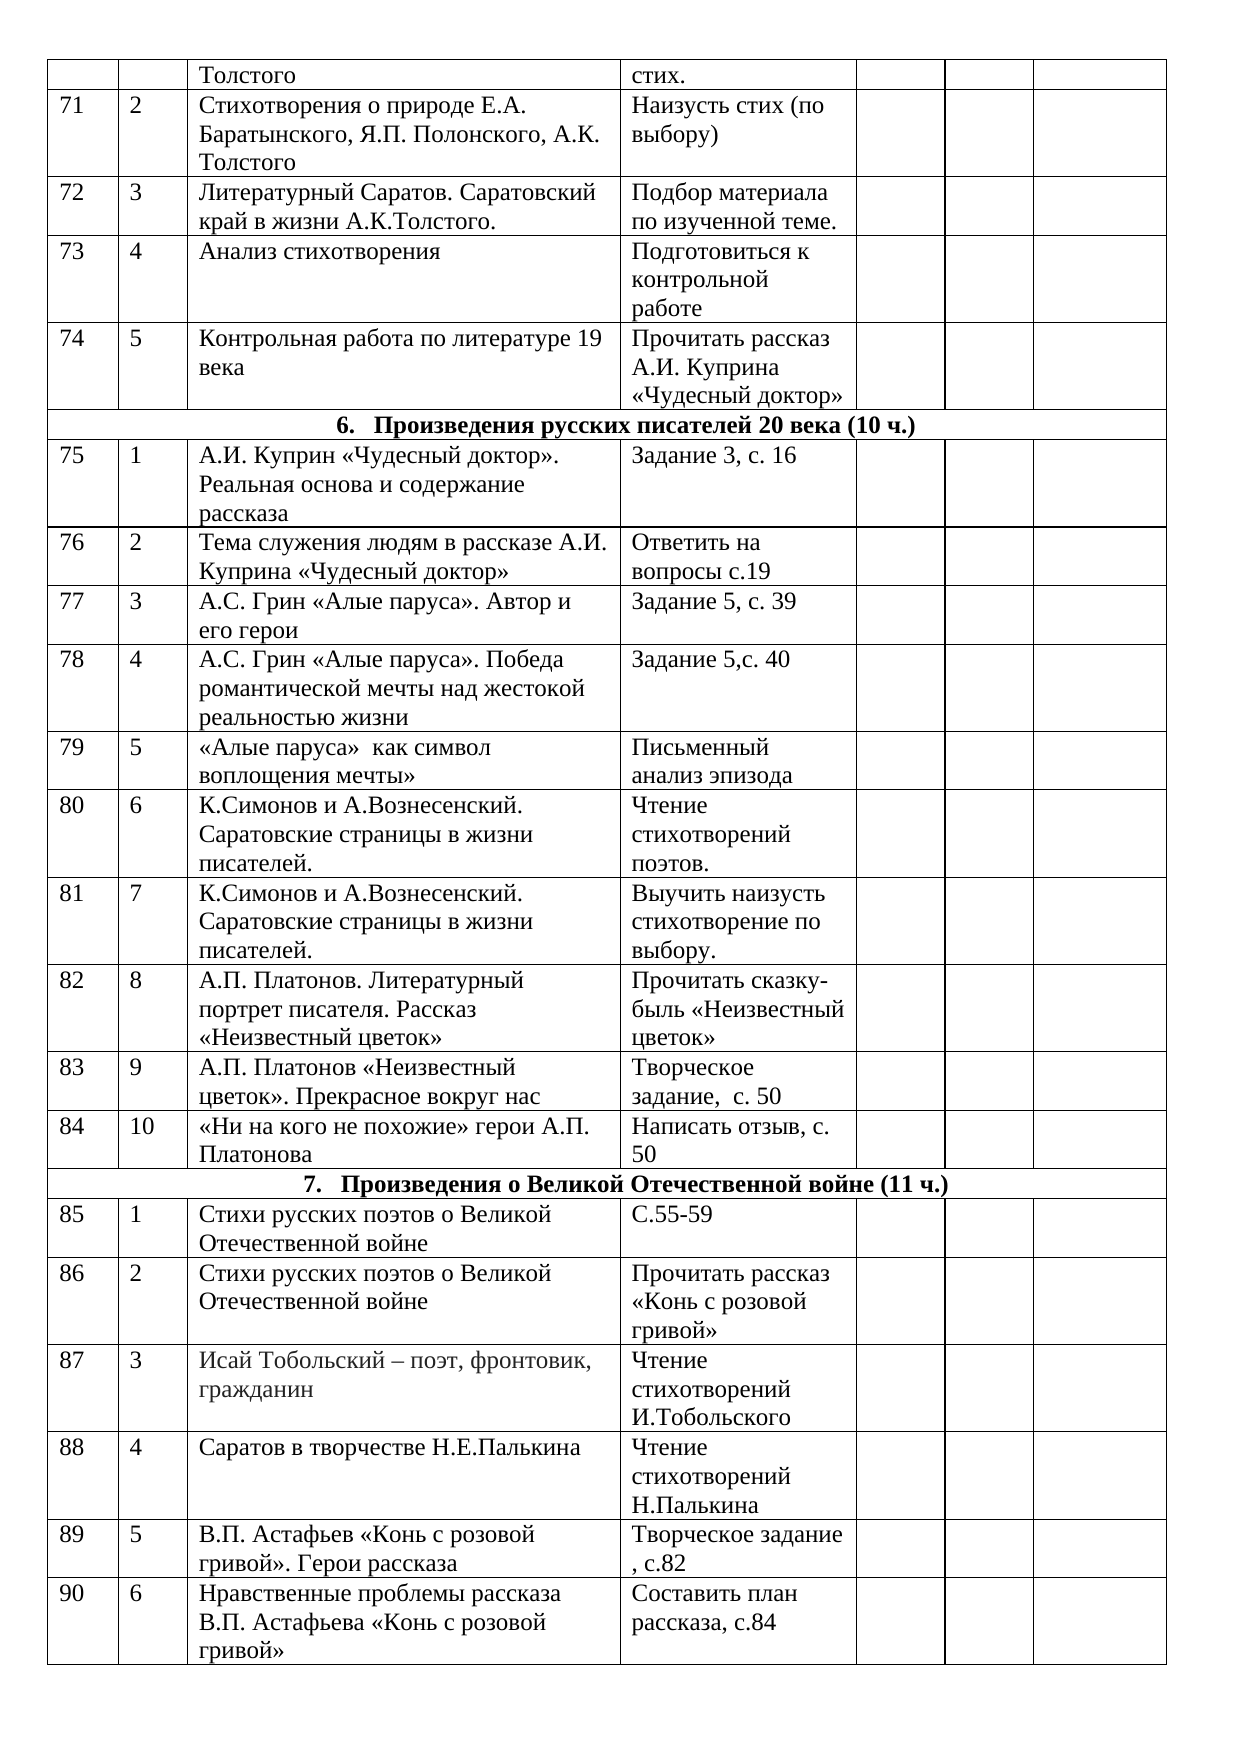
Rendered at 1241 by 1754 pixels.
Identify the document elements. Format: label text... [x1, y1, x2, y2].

table_cell [857, 323, 944, 409]
table_cell 9 [119, 1052, 187, 1110]
table_cell 4 [119, 645, 187, 731]
table_cell 7 [119, 878, 187, 964]
table_cell Ответить на вопросы с.19 [621, 528, 856, 585]
table_cell 80 [48, 790, 118, 877]
table_cell [946, 645, 1033, 731]
table_cell [1034, 732, 1166, 789]
table_cell [857, 90, 944, 176]
table_cell [946, 1111, 1033, 1168]
table_cell 82 [48, 965, 118, 1051]
table_cell 76 [48, 528, 118, 585]
table_cell 70 [48, 60, 118, 89]
table_cell [1034, 236, 1166, 322]
table_cell [1034, 60, 1166, 89]
table_cell [1034, 1345, 1166, 1431]
table_cell Творческое задание , с.82 [621, 1520, 856, 1577]
table_cell [1034, 1111, 1166, 1168]
table_cell Подготовиться к контрольной работе [621, 236, 856, 322]
table_cell 88 [48, 1432, 118, 1518]
table_cell «Ни на кого не похожие» герои А.П. Платонова [188, 1111, 620, 1168]
table_cell Наизусть стих (по выбору) [621, 90, 856, 176]
table_cell [946, 732, 1033, 789]
table_cell [857, 1199, 944, 1257]
table_cell 2 [119, 528, 187, 585]
table_cell Саратов в творчестве Н.Е.Палькина [188, 1432, 620, 1518]
table_cell Исай Тобольский – поэт, фронтовик, гражданин [188, 1345, 620, 1431]
table_cell [946, 236, 1033, 322]
table_cell Задание 5,с. 40 [621, 645, 856, 731]
table_cell С.55-59 [621, 1199, 856, 1257]
table_cell 83 [48, 1052, 118, 1110]
table_cell [946, 586, 1033, 643]
table_cell В.П. Астафьев «Конь с розовой гривой». Герои рассказа [188, 1520, 620, 1577]
table_cell А.П. Платонов. Литературный портрет писателя. Рассказ «Неизвестный цветок» [188, 965, 620, 1051]
table_cell [857, 586, 944, 643]
table_cell 73 [48, 236, 118, 322]
table_cell «Алые паруса» как символ воплощения мечты» [188, 732, 620, 789]
table_cell Задание 5, с. 39 [621, 586, 856, 643]
table_cell [946, 323, 1033, 409]
table_cell [1034, 1052, 1166, 1110]
table_cell 4 [119, 236, 187, 322]
table_cell 85 [48, 1199, 118, 1257]
table_cell 87 [48, 1345, 118, 1431]
table_cell Контрольная работа по литературе 19 века [188, 323, 620, 409]
table_cell А.П. Платонов «Неизвестный цветок». Прекрасное вокруг нас [188, 1052, 620, 1110]
table_cell [946, 1520, 1033, 1577]
table_cell 5 [119, 732, 187, 789]
table_cell [857, 732, 944, 789]
table_cell [1034, 1432, 1166, 1518]
table_cell Стихи русских поэтов о Великой Отечественной войне [188, 1199, 620, 1257]
table_cell А.С. Грин «Алые паруса». Победа романтической мечты над жестокой реальностью жизни [188, 645, 620, 731]
table_cell Чтение стихотворений И.Тобольского [621, 1345, 856, 1431]
table_cell 75 [48, 440, 118, 526]
table_cell [857, 60, 944, 89]
table_cell [857, 1258, 944, 1344]
table_cell 1 [119, 60, 187, 89]
table_cell 6 [119, 790, 187, 877]
table_cell 74 [48, 323, 118, 409]
table_cell [1034, 528, 1166, 585]
table_cell [857, 1432, 944, 1518]
table_cell А.С. Грин «Алые паруса». Автор и его герои [188, 586, 620, 643]
table_cell Прочитать сказку-быль «Неизвестный цветок» [621, 965, 856, 1051]
table_cell [946, 1578, 1033, 1664]
table_cell [946, 528, 1033, 585]
table_cell [1034, 878, 1166, 964]
table_cell [946, 790, 1033, 877]
table_cell [1034, 1578, 1166, 1664]
table_cell [946, 1199, 1033, 1257]
table_cell [1034, 1258, 1166, 1344]
table_cell 1 [119, 1199, 187, 1257]
table_cell [946, 965, 1033, 1051]
table_cell Составить план рассказа, с.84 [621, 1578, 856, 1664]
table_cell Произведения о Великой Отечественной войне (11 ч.) [48, 1169, 1166, 1198]
table_cell [946, 90, 1033, 176]
table_cell [1034, 645, 1166, 731]
table_cell [857, 177, 944, 235]
table_cell 71 [48, 90, 118, 176]
table_cell Подбор материала по изученной теме. [621, 177, 856, 235]
table_cell [857, 645, 944, 731]
table_cell Чтение стихотворений поэтов. [621, 790, 856, 877]
table_cell 90 [48, 1578, 118, 1664]
table_cell [1034, 790, 1166, 877]
table_cell 2 [119, 1258, 187, 1344]
table_cell Нравственные проблемы рассказа В.П. Астафьева «Конь с розовой гривой» [188, 1578, 620, 1664]
table_cell Задание 3, с. 16 [621, 440, 856, 526]
table_cell [857, 528, 944, 585]
table_cell [1034, 586, 1166, 643]
table_cell Творческое задание, с. 50 [621, 1052, 856, 1110]
table_cell 10 [119, 1111, 187, 1168]
table_cell 3 [119, 177, 187, 235]
table_cell 6 [119, 1578, 187, 1664]
table_cell 78 [48, 645, 118, 731]
table_cell 79 [48, 732, 118, 789]
table_cell Анализ стихотворения [188, 236, 620, 322]
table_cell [188, 90, 620, 176]
table_cell 72 [48, 177, 118, 235]
table_cell Чтение стихотворений Н.Палькина [621, 1432, 856, 1518]
table_cell А.И. Куприн «Чудесный доктор». Реальная основа и содержание рассказа [188, 440, 620, 526]
table_cell [1034, 323, 1166, 409]
table_cell 5 [119, 1520, 187, 1577]
table_cell 4 [119, 1432, 187, 1518]
table_cell [946, 1052, 1033, 1110]
table_cell [857, 440, 944, 526]
table_cell [857, 1111, 944, 1168]
table_cell [1034, 1520, 1166, 1577]
table_cell [1034, 1199, 1166, 1257]
table_cell К.Симонов и А.Вознесенский. Саратовские страницы в жизни писателей. [188, 790, 620, 877]
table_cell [188, 60, 620, 89]
table_cell [946, 1345, 1033, 1431]
table_cell [857, 878, 944, 964]
table_cell Произведения русских писателей 20 века (10 ч.) [48, 410, 1166, 439]
table_cell [857, 1345, 944, 1431]
table_cell К.Симонов и А.Вознесенский. Саратовские страницы в жизни писателей. [188, 878, 620, 964]
table_cell [1034, 440, 1166, 526]
table_cell Тема служения людям в рассказе А.И. Куприна «Чудесный доктор» [188, 528, 620, 585]
table_cell 8 [119, 965, 187, 1051]
table_cell [857, 790, 944, 877]
table_cell 5 [119, 323, 187, 409]
table_cell 84 [48, 1111, 118, 1168]
table_cell Письменный анализ эпизода [621, 732, 856, 789]
table_cell 3 [119, 1345, 187, 1431]
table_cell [621, 60, 856, 89]
table_cell [1034, 965, 1166, 1051]
table_cell Прочитать рассказ А.И. Куприна «Чудесный доктор» [621, 323, 856, 409]
table_cell 89 [48, 1520, 118, 1577]
table_cell [946, 60, 1033, 89]
table_cell Литературный Саратов. Саратовский край в жизни А.К.Толстого. [188, 177, 620, 235]
table_cell Прочитать рассказ «Конь с розовой гривой» [621, 1258, 856, 1344]
table_cell [857, 965, 944, 1051]
table_cell Стихи русских поэтов о Великой Отечественной войне [188, 1258, 620, 1344]
table_cell 81 [48, 878, 118, 964]
table_cell 3 [119, 586, 187, 643]
table_cell [946, 440, 1033, 526]
table_cell [857, 236, 944, 322]
table_cell Написать отзыв, с. 50 [621, 1111, 856, 1168]
table_cell Выучить наизусть стихотворение по выбору. [621, 878, 856, 964]
table_cell [1034, 90, 1166, 176]
table_cell [946, 1258, 1033, 1344]
table_cell [946, 1432, 1033, 1518]
table_cell [946, 878, 1033, 964]
table_cell 77 [48, 586, 118, 643]
table_cell [1034, 177, 1166, 235]
table_cell 2 [119, 90, 187, 176]
table_cell [946, 177, 1033, 235]
table_cell [857, 1052, 944, 1110]
table_cell [857, 1520, 944, 1577]
table_cell 1 [119, 440, 187, 526]
table_cell 86 [48, 1258, 118, 1344]
table_cell [857, 1578, 944, 1664]
